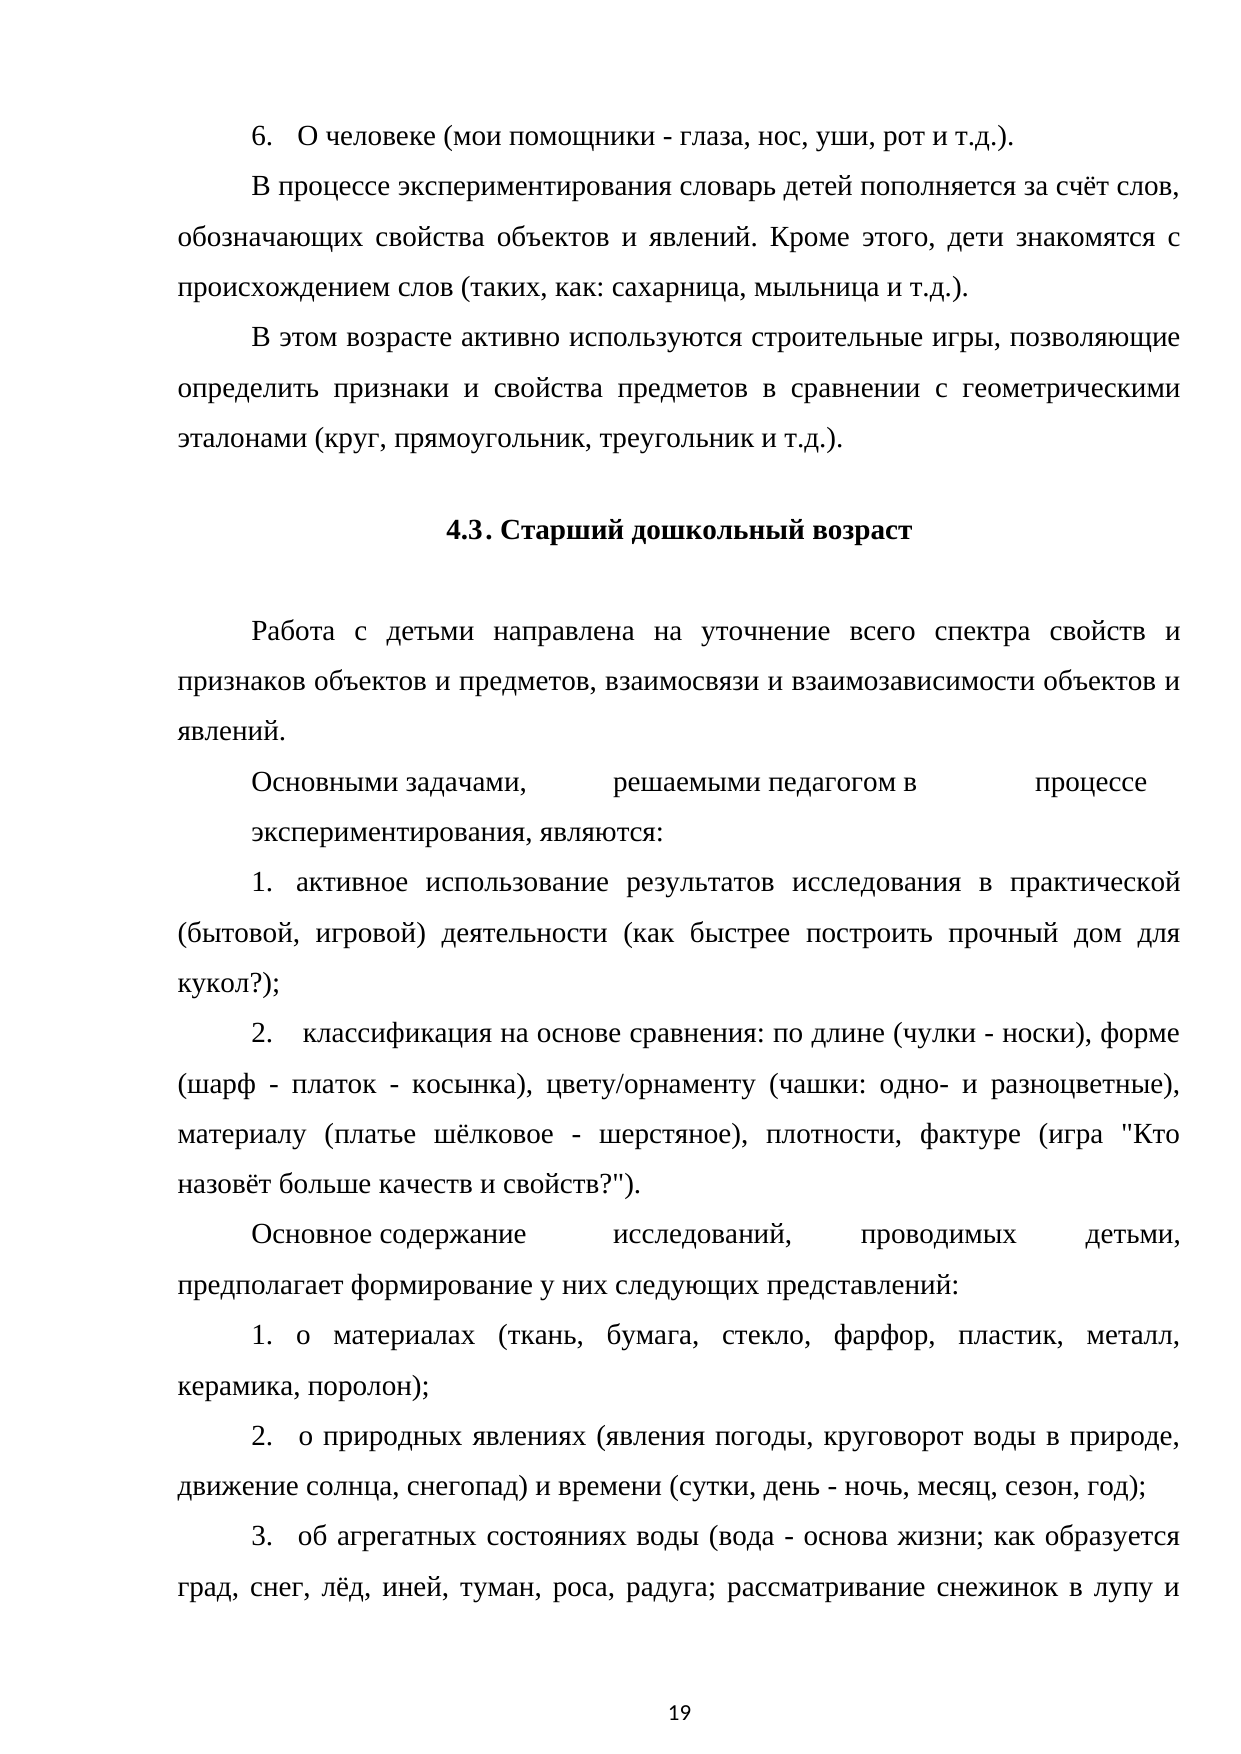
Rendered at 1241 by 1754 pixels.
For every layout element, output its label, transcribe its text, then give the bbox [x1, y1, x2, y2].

list о материалах (ткань, бумага, стекло, фарфор, пластик, металл, керамика, поролон); [177, 1317, 1181, 1401]
list классификация на основе сравнения: по длине (чулки - носки), форме (шарф - платок - косынка), цвету/орнаменту (чашки: одно- и разноцветные), материалу (платье шёлковое - шерстяное), плотности, фактуре (игра "Кто назовёт больше качеств и свойств?"). [177, 1015, 1181, 1200]
list о природных явлениях (явления погоды, круговорот воды в природе, движение солнца, снегопад) и времени (сутки, день - ночь, месяц, сезон, год); [177, 1418, 1181, 1502]
text В этом возрасте активно используются строительные игры, позволяющие определить признаки и свойства предметов в сравнении с геометрическими эталонами (круг, прямоугольник, треугольник и т.д.). [177, 319, 1181, 453]
list О человеке (мои помощники - глаза, нос, уши, рот и т.д.). [251, 118, 1181, 152]
text Работа с детьми направлена на уточнение всего спектра свойств и признаков объектов и предметов, взаимосвязи и взаимозависимости объектов и явлений. [177, 613, 1181, 747]
list активное использование результатов исследования в практической (бытовой, игровой) деятельности (как быстрее построить прочный дом для кукол?); [177, 864, 1181, 999]
list . Старший дошкольный возраст [177, 512, 1181, 546]
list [177, 1518, 1181, 1602]
text В процессе экспериментирования словарь детей пополняется за счёт слов, обозначающих свойства объектов и явлений. Кроме этого, дети знакомятся с происхождением слов (таких, как: сахарница, мыльница и т.д.). [177, 168, 1181, 303]
text Основное содержание исследований, проводимых детьми, предполагает формирование у них следующих представлений: [177, 1217, 1181, 1301]
text Основными задачами, решаемыми педагогом в процессе [177, 764, 1181, 797]
text экспериментирования, являются: [177, 814, 1181, 848]
